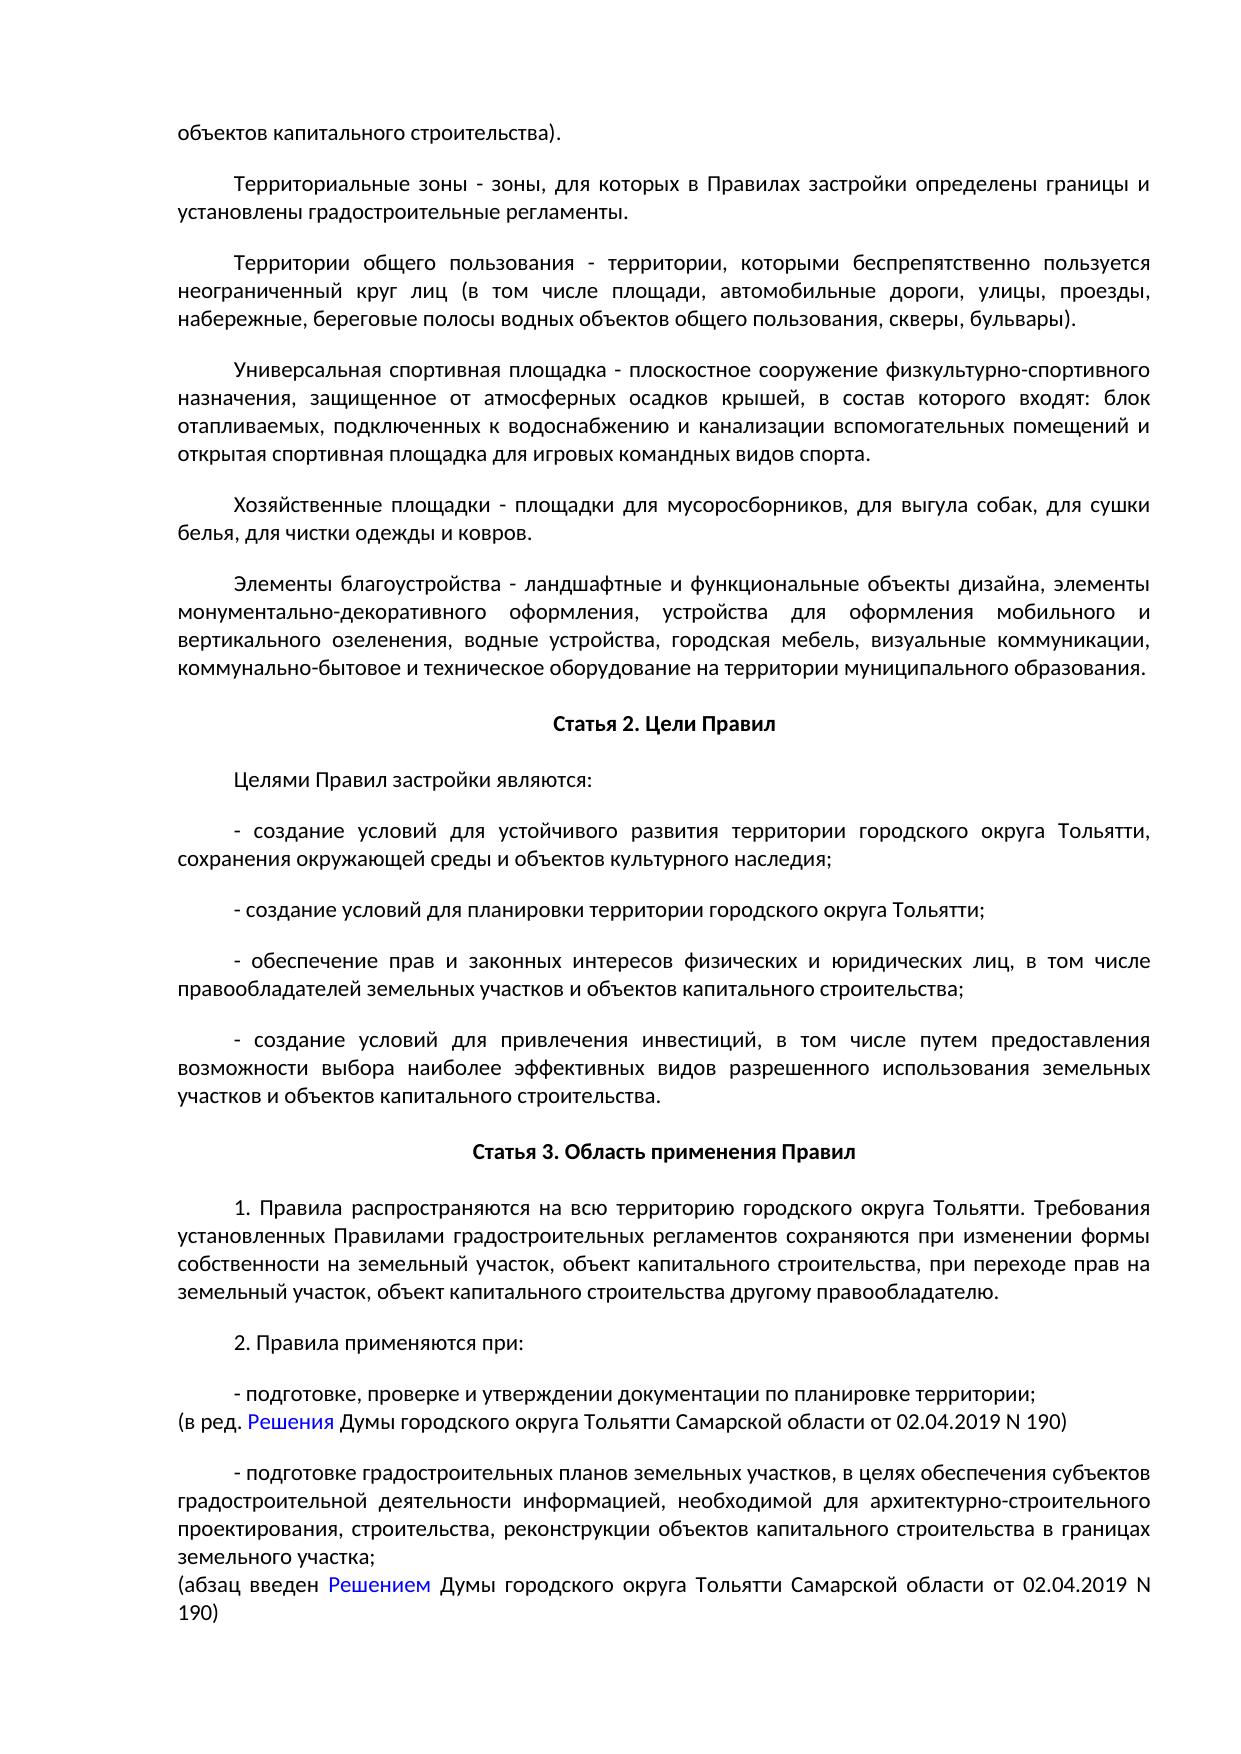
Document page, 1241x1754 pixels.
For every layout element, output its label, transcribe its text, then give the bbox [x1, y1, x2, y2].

text - создание условий для устойчивого развития территории городского округа Тольятти, сохранения окружающей среды и объектов культурного наследия; [177, 816, 1152, 872]
text Территориальные зоны - зоны, для которых в Правилах застройки определены границы и установлены градостроительные регламенты. [177, 169, 1152, 225]
text - создание условий для планировки территории городского округа Тольятти; [177, 895, 1152, 923]
text Целями Правил застройки являются: [177, 765, 1152, 793]
text (в ред. Решения Думы городского округа Тольятти Самарской области от 02.04.2019 N 190) [177, 1407, 1152, 1435]
text Территории общего пользования - территории, которыми беспрепятственно пользуется неограниченный круг лиц (в том числе площади, автомобильные дороги, улицы, проезды, набережные, береговые полосы водных объектов общего пользования, скверы, бульвары). [177, 248, 1152, 332]
title Статья 3. Область применения Правил [177, 1137, 1152, 1165]
text 2. Правила применяются при: [177, 1328, 1152, 1356]
text (абзац введен Решением Думы городского округа Тольятти Самарской области от 02.04.2019 N 190) [177, 1570, 1152, 1626]
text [177, 118, 1152, 146]
text Элементы благоустройства - ландшафтные и функциональные объекты дизайна, элементы монументально-декоративного оформления, устройства для оформления мобильного и вертикального озеленения, водные устройства, городская мебель, визуальные коммуникации, коммунально-бытовое и техническое оборудование на территории муниципального образования. [177, 569, 1152, 681]
text - подготовке градостроительных планов земельных участков, в целях обеспечения субъектов градостроительной деятельности информацией, необходимой для архитектурно-строительного проектирования, строительства, реконструкции объектов капитального строительства в границах земельного участка; [177, 1458, 1152, 1570]
text Универсальная спортивная площадка - плоскостное сооружение физкультурно-спортивного назначения, защищенное от атмосферных осадков крышей, в состав которого входят: блок отапливаемых, подключенных к водоснабжению и канализации вспомогательных помещений и открытая спортивная площадка для игровых командных видов спорта. [177, 355, 1152, 467]
text - подготовке, проверке и утверждении документации по планировке территории; [177, 1379, 1152, 1407]
text 1. Правила распространяются на всю территорию городского округа Тольятти. Требования установленных Правилами градостроительных регламентов сохраняются при изменении формы собственности на земельный участок, объект капитального строительства, при переходе прав на земельный участок, объект капитального строительства другому правообладателю. [177, 1193, 1152, 1305]
text Хозяйственные площадки - площадки для мусоросборников, для выгула собак, для сушки белья, для чистки одежды и ковров. [177, 490, 1152, 546]
title Статья 2. Цели Правил [177, 709, 1152, 737]
text - обеспечение прав и законных интересов физических и юридических лиц, в том числе правообладателей земельных участков и объектов капитального строительства; [177, 946, 1152, 1002]
text - создание условий для привлечения инвестиций, в том числе путем предоставления возможности выбора наиболее эффективных видов разрешенного использования земельных участков и объектов капитального строительства. [177, 1025, 1152, 1109]
